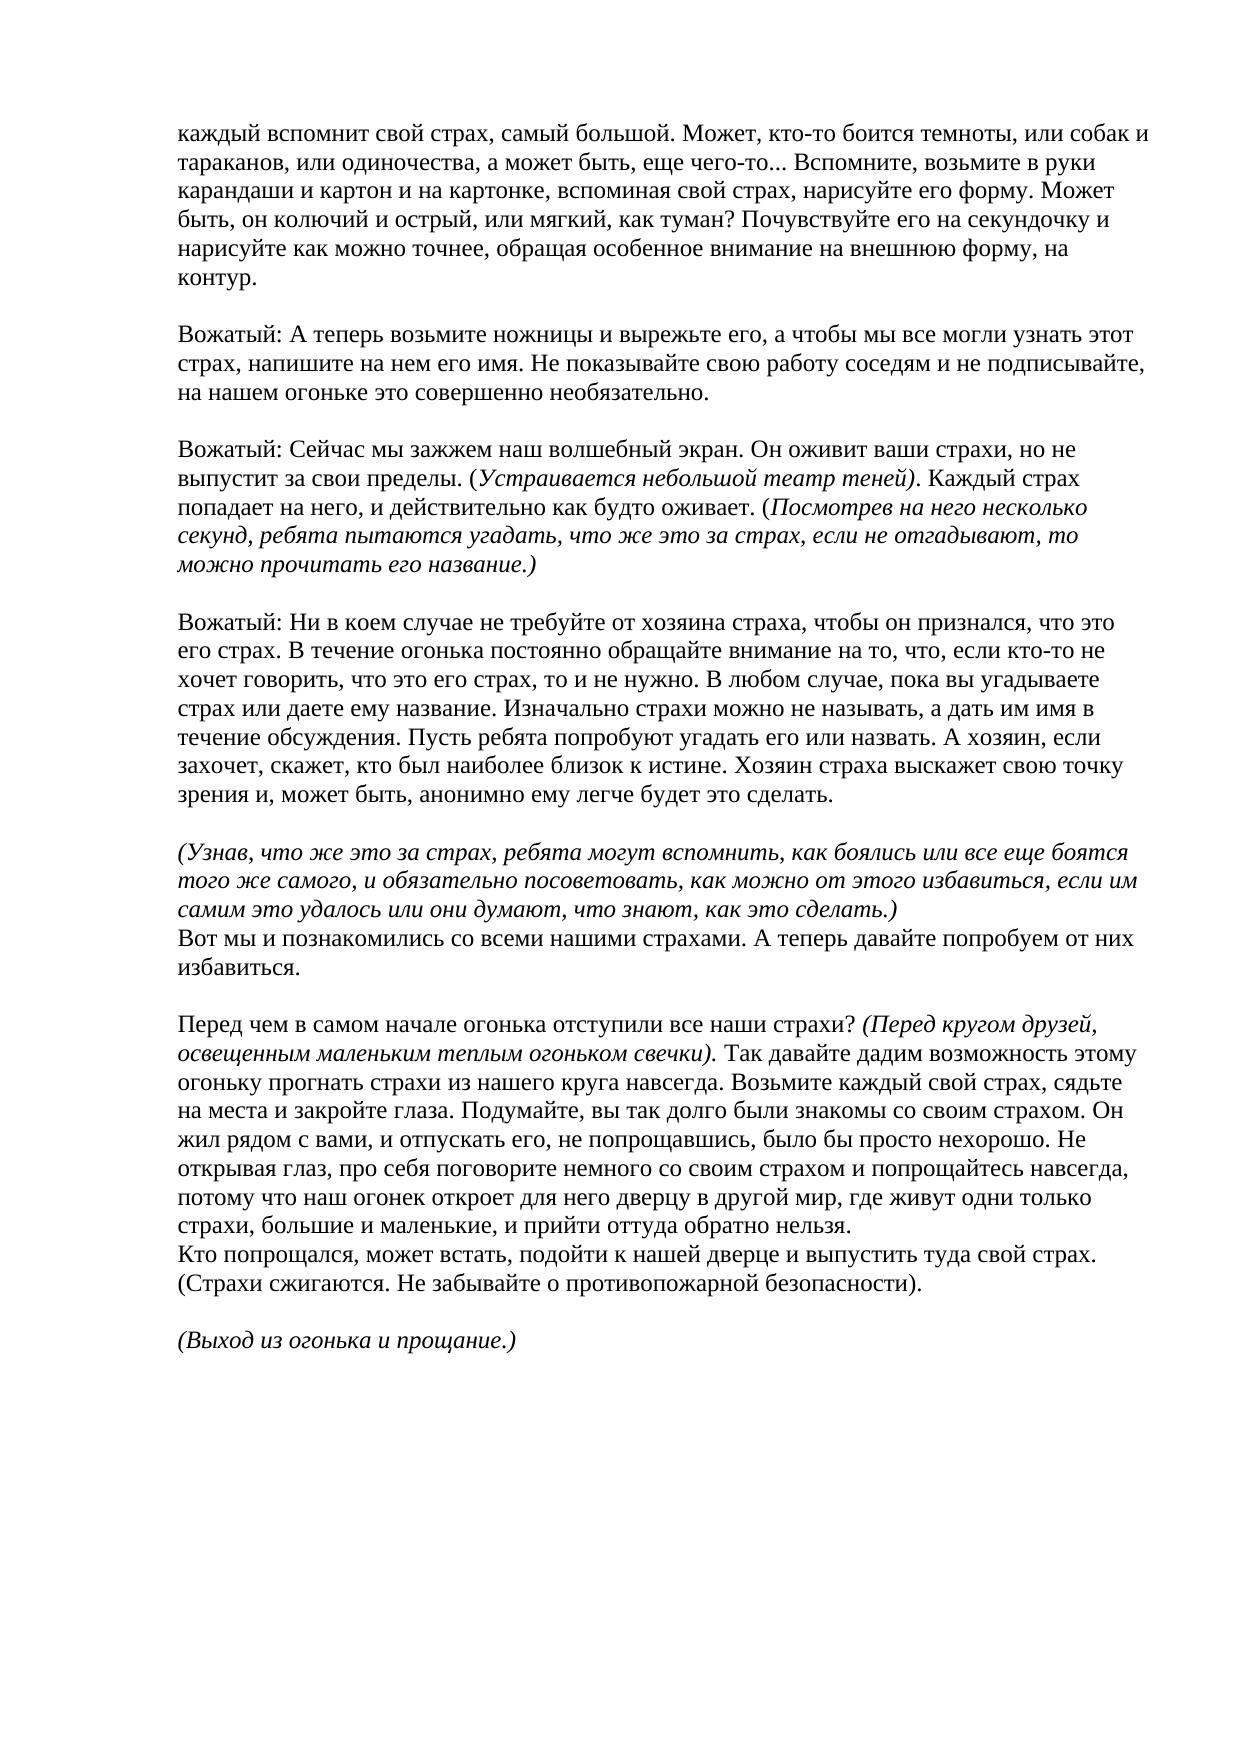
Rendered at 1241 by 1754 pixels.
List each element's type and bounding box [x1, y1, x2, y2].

text [177, 118, 1152, 1354]
